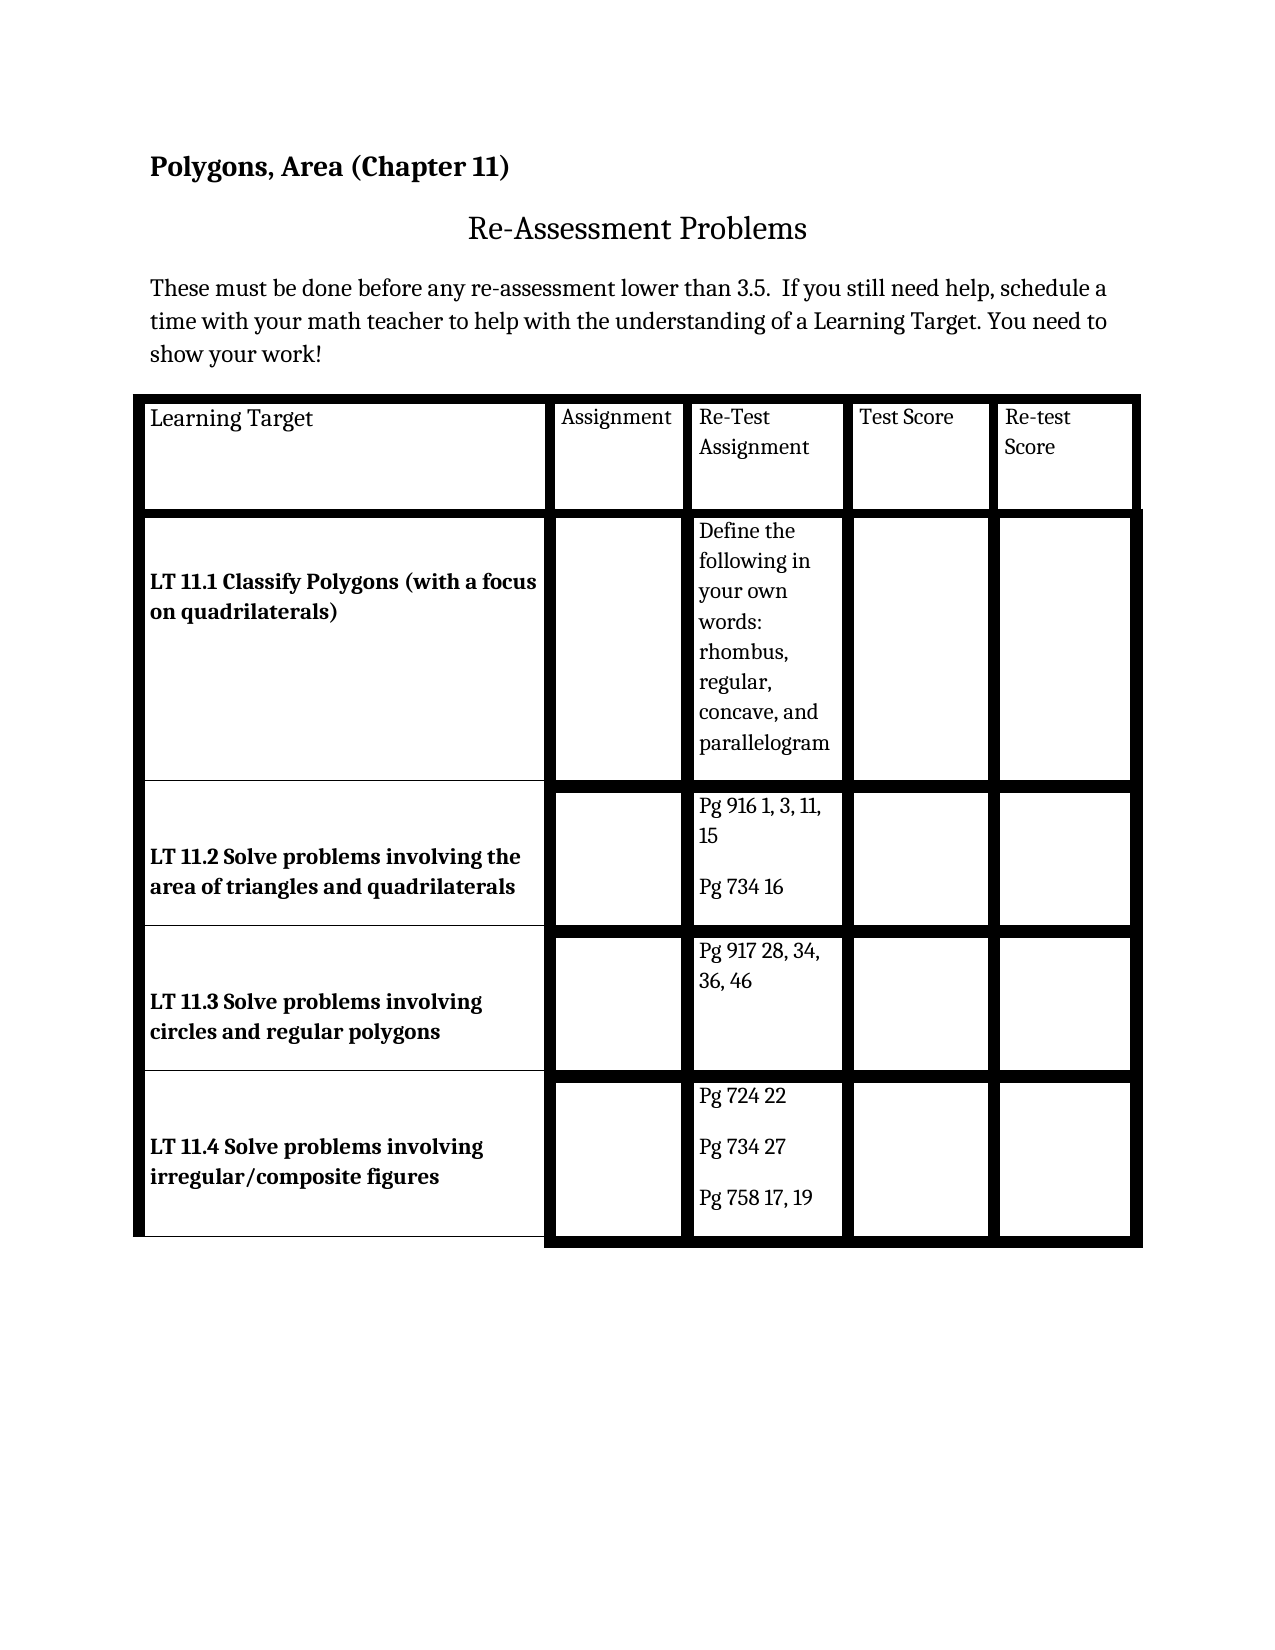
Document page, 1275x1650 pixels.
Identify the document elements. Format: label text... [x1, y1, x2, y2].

table_header Learning Target [145, 404, 545, 508]
table_header Re-Test Assignment [692, 404, 843, 508]
table_cell [556, 518, 681, 780]
table_cell Pg 724 22 Pg 734 27 Pg 758 17, 19 [694, 1083, 842, 1236]
table_cell [854, 793, 988, 925]
table_cell LT 11.3 Solve problems involving circles and regular polygons [145, 926, 544, 1070]
table_cell [556, 1083, 681, 1236]
table_cell [1000, 518, 1130, 780]
table_cell [854, 1083, 988, 1236]
table_cell LT 11.1 Classify Polygons (with a focus on quadrilaterals) [145, 518, 544, 780]
table_cell LT 11.2 Solve problems involving the area of triangles and quadrilaterals [145, 781, 544, 925]
table_header Re-test Score [998, 404, 1132, 508]
table_header Test Score [853, 404, 989, 508]
table_header Assignment [555, 404, 683, 508]
table_cell [854, 938, 988, 1070]
text Polygons, Area (Chapter 11) [150, 150, 1125, 183]
table_cell [854, 518, 988, 780]
table_cell [556, 938, 681, 1070]
table_cell [1000, 938, 1130, 1070]
table_cell [1000, 793, 1130, 925]
table_cell [1000, 1083, 1130, 1236]
table_cell Pg 916 1, 3, 11, 15 Pg 734 16 [694, 793, 842, 925]
table_cell LT 11.4 Solve problems involving irregular/composite figures [145, 1071, 544, 1236]
table_cell [556, 793, 681, 925]
table_cell Define the following in your own words: rhombus, regular, concave, and parallelogram [694, 518, 842, 780]
table_cell Pg 917 28, 34, 36, 46 [694, 938, 842, 1070]
text These must be done before any re-assessment lower than 3.5. If you still need help, schedule a time with your math teacher to help with the understanding of a Learning Target. You need to show your work! [150, 274, 1125, 369]
text Re-Assessment Problems [150, 209, 1125, 248]
